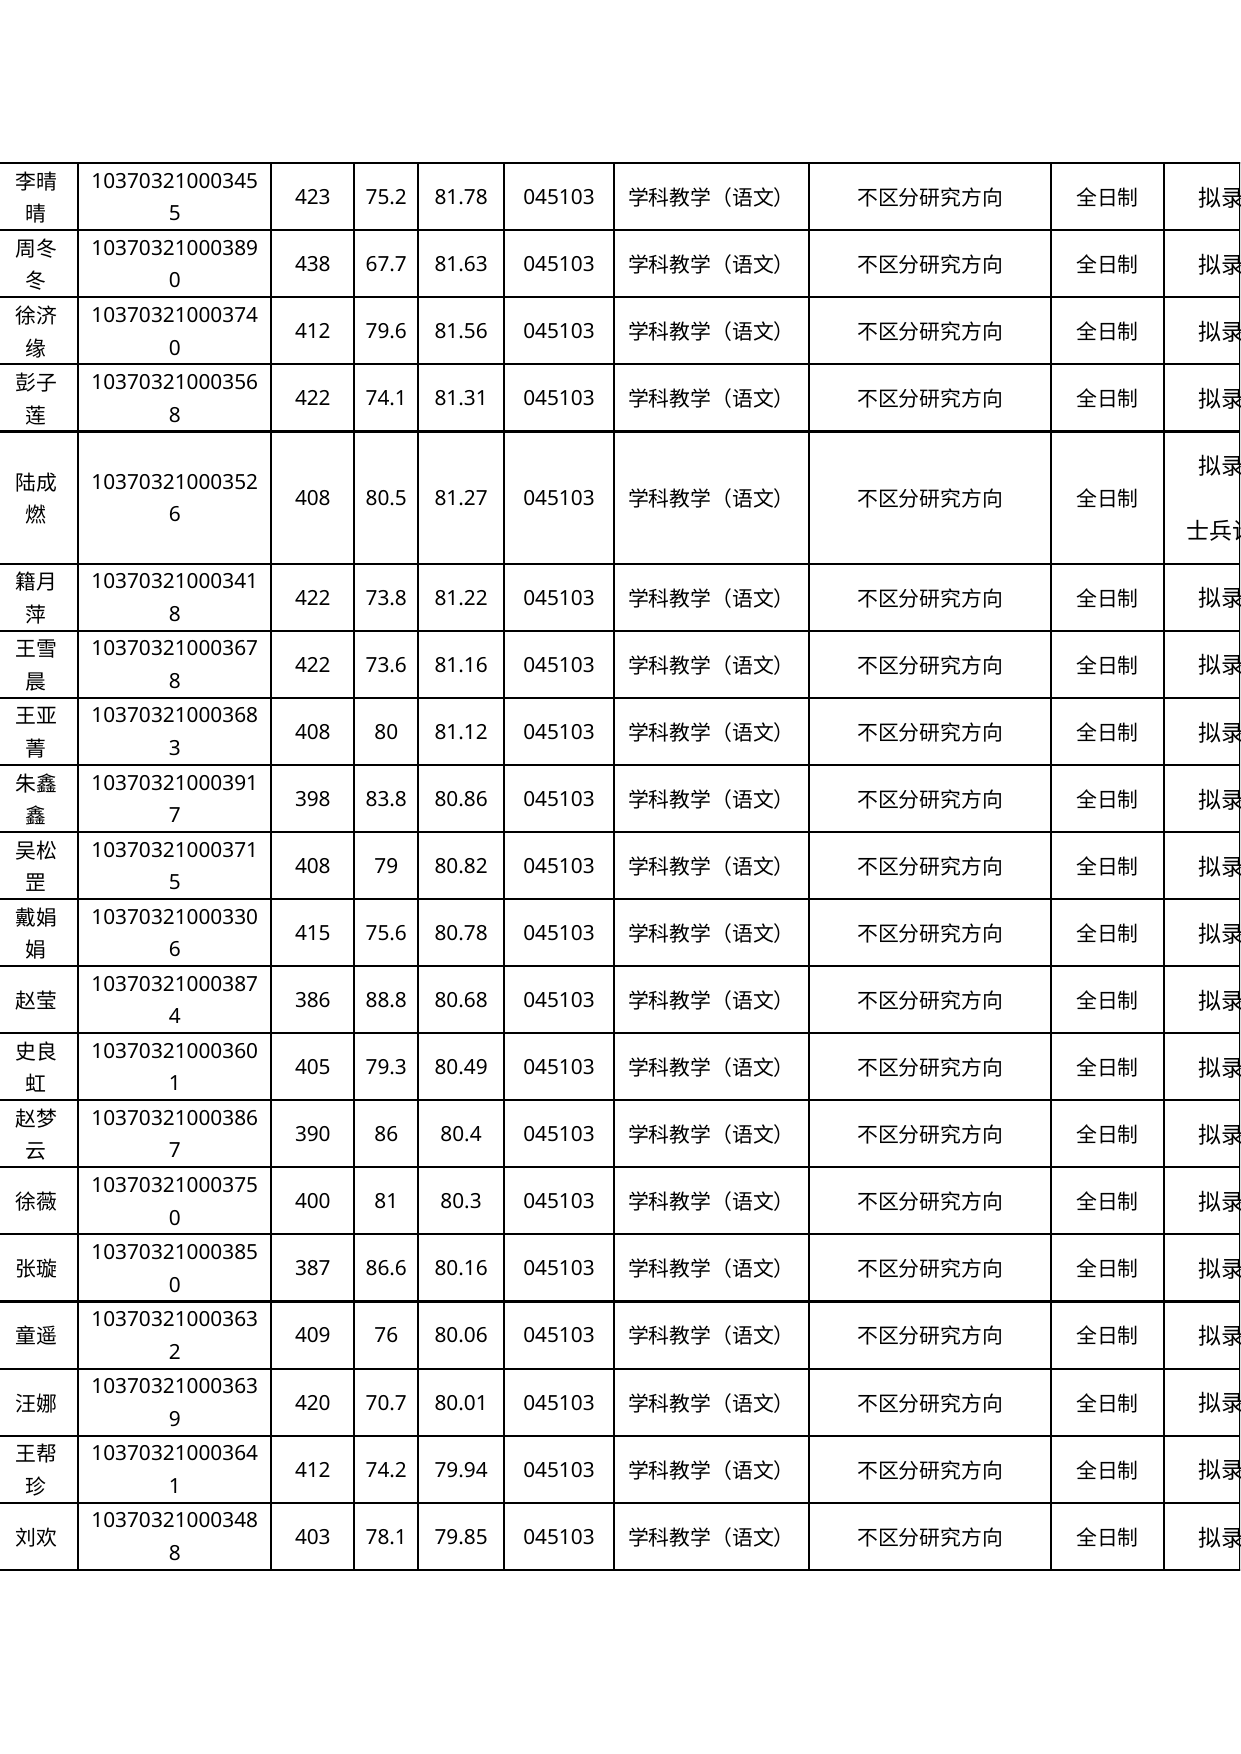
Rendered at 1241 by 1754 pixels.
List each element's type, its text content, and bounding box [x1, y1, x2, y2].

table_cell 史良虹 [0, 1034, 77, 1099]
table_cell 不区分研究方向 [810, 1101, 1050, 1166]
table_cell 拟录取 [1165, 1034, 1239, 1099]
table_cell 周冬冬 [0, 231, 77, 296]
table_cell 045103 [505, 231, 613, 296]
table_cell 81.31 [419, 365, 503, 430]
table_cell 拟录取 [1165, 1437, 1239, 1502]
table_cell 全日制 [1052, 433, 1163, 562]
table_cell 学科教学（语文） [615, 433, 808, 562]
table_cell 彭子莲 [0, 365, 77, 430]
table_cell 拟录取 [1165, 1101, 1239, 1166]
table_cell 415 [272, 900, 353, 965]
table_cell 戴娟娟 [0, 900, 77, 965]
table_cell 全日制 [1052, 1034, 1163, 1099]
table_cell 学科教学（语文） [615, 1101, 808, 1166]
table_cell 403 [272, 1504, 353, 1569]
table_cell 81.22 [419, 565, 503, 629]
table_cell 全日制 [1052, 298, 1163, 363]
table_cell 拟录取 [1165, 231, 1239, 296]
table_cell 86.6 [355, 1235, 417, 1300]
table_cell 103703210003917 [79, 766, 270, 831]
table_cell 422 [272, 632, 353, 697]
table_cell 400 [272, 1168, 353, 1233]
table_cell 徐济缘 [0, 298, 77, 363]
table_cell 86 [355, 1101, 417, 1166]
table_cell 全日制 [1052, 1504, 1163, 1569]
table_cell 陆成燃 [0, 433, 77, 562]
table_cell 学科教学（语文） [615, 967, 808, 1032]
table_cell 408 [272, 699, 353, 764]
table_cell 拟录取 [1165, 1235, 1239, 1300]
table_cell 拟录取 [1165, 766, 1239, 831]
table_cell 73.8 [355, 565, 417, 629]
table_cell 籍月萍 [0, 565, 77, 629]
table_cell 103703210003455 [79, 164, 270, 229]
table_cell 045103 [505, 1034, 613, 1099]
table_cell 103703210003683 [79, 699, 270, 764]
table_cell 学科教学（语文） [615, 231, 808, 296]
table_cell 045103 [505, 1504, 613, 1569]
table_cell 75.2 [355, 164, 417, 229]
table_cell 80.5 [355, 433, 417, 562]
table_cell 全日制 [1052, 1437, 1163, 1502]
table_cell 拟录取 [1165, 632, 1239, 697]
table_cell 全日制 [1052, 1235, 1163, 1300]
table_cell 79 [355, 833, 417, 898]
table_cell 422 [272, 365, 353, 430]
table_cell 王雪晨 [0, 632, 77, 697]
table_cell 103703210003715 [79, 833, 270, 898]
table_cell 103703210003850 [79, 1235, 270, 1300]
table_cell 103703210003306 [79, 900, 270, 965]
table_cell 拟录取 [1165, 365, 1239, 430]
table_cell 103703210003750 [79, 1168, 270, 1233]
table_cell 80.4 [419, 1101, 503, 1166]
table_cell 422 [272, 565, 353, 629]
table_cell 76 [355, 1303, 417, 1367]
table_cell 80.49 [419, 1034, 503, 1099]
table_cell 81.27 [419, 433, 503, 562]
table_cell 103703210003740 [79, 298, 270, 363]
table_cell 吴松罡 [0, 833, 77, 898]
table_cell 80.3 [419, 1168, 503, 1233]
table_cell 不区分研究方向 [810, 1303, 1050, 1367]
table_cell 045103 [505, 900, 613, 965]
table_cell 81 [355, 1168, 417, 1233]
table_cell 学科教学（语文） [615, 766, 808, 831]
table_cell 83.8 [355, 766, 417, 831]
table_cell 103703210003678 [79, 632, 270, 697]
table_cell 79.3 [355, 1034, 417, 1099]
table_cell 73.6 [355, 632, 417, 697]
table_cell 79.94 [419, 1437, 503, 1502]
table_cell 徐薇 [0, 1168, 77, 1233]
table_cell 学科教学（语文） [615, 164, 808, 229]
table_cell 80.86 [419, 766, 503, 831]
table_cell 学科教学（语文） [615, 1168, 808, 1233]
table_cell 不区分研究方向 [810, 1504, 1050, 1569]
table_cell 79.85 [419, 1504, 503, 1569]
table_cell 103703210003639 [79, 1370, 270, 1434]
table_cell 张璇 [0, 1235, 77, 1300]
table_cell 103703210003641 [79, 1437, 270, 1502]
table_cell 拟录取 [1165, 699, 1239, 764]
table_cell 学科教学（语文） [615, 833, 808, 898]
table_cell 学科教学（语文） [615, 1235, 808, 1300]
table_cell 103703210003874 [79, 967, 270, 1032]
table_cell 全日制 [1052, 766, 1163, 831]
table_cell 不区分研究方向 [810, 433, 1050, 562]
table_cell 拟录取 [1165, 1370, 1239, 1434]
table_cell 全日制 [1052, 565, 1163, 629]
table_cell 拟录取 [1165, 298, 1239, 363]
table_cell 不区分研究方向 [810, 365, 1050, 430]
table_cell 学科教学（语文） [615, 1437, 808, 1502]
table_cell 学科教学（语文） [615, 1303, 808, 1367]
table_cell 045103 [505, 164, 613, 229]
table_cell 387 [272, 1235, 353, 1300]
table_cell 420 [272, 1370, 353, 1434]
table_cell 103703210003526 [79, 433, 270, 562]
table_cell 045103 [505, 433, 613, 562]
table_cell 童遥 [0, 1303, 77, 1367]
table_cell 学科教学（语文） [615, 632, 808, 697]
table_cell 80.16 [419, 1235, 503, 1300]
table_cell 74.1 [355, 365, 417, 430]
table_cell 拟录取 [1165, 900, 1239, 965]
table_cell 103703210003488 [79, 1504, 270, 1569]
table_cell 045103 [505, 1235, 613, 1300]
table_cell 不区分研究方向 [810, 231, 1050, 296]
table_cell 67.7 [355, 231, 417, 296]
table_cell 学科教学（语文） [615, 1370, 808, 1434]
table_cell 81.56 [419, 298, 503, 363]
table_cell 不区分研究方向 [810, 967, 1050, 1032]
table_cell 全日制 [1052, 967, 1163, 1032]
table_cell 不区分研究方向 [810, 298, 1050, 363]
table_cell 70.7 [355, 1370, 417, 1434]
table_cell 全日制 [1052, 632, 1163, 697]
table_cell 045103 [505, 967, 613, 1032]
table_cell 103703210003418 [79, 565, 270, 629]
table_cell 王亚菁 [0, 699, 77, 764]
table_cell 103703210003601 [79, 1034, 270, 1099]
table_cell 全日制 [1052, 699, 1163, 764]
table_cell 全日制 [1052, 365, 1163, 430]
table_cell 学科教学（语文） [615, 1034, 808, 1099]
table_cell 81.78 [419, 164, 503, 229]
table_cell 81.16 [419, 632, 503, 697]
table_cell 王帮珍 [0, 1437, 77, 1502]
table_cell 103703210003867 [79, 1101, 270, 1166]
table_cell 423 [272, 164, 353, 229]
table_cell 学科教学（语文） [615, 1504, 808, 1569]
table_cell 拟录取 [1165, 1168, 1239, 1233]
table_cell 全日制 [1052, 231, 1163, 296]
table_cell 李晴晴 [0, 164, 77, 229]
table_cell 不区分研究方向 [810, 900, 1050, 965]
table_cell 学科教学（语文） [615, 298, 808, 363]
table_cell 045103 [505, 365, 613, 430]
table_cell 不区分研究方向 [810, 565, 1050, 629]
table_cell 80.68 [419, 967, 503, 1032]
table_cell 045103 [505, 298, 613, 363]
table_cell 80.78 [419, 900, 503, 965]
table_cell 拟录取 [1165, 967, 1239, 1032]
table_cell 不区分研究方向 [810, 699, 1050, 764]
table_cell 不区分研究方向 [810, 1370, 1050, 1434]
table_cell 103703210003890 [79, 231, 270, 296]
table_cell 学科教学（语文） [615, 365, 808, 430]
table_cell 80.01 [419, 1370, 503, 1434]
table_cell 全日制 [1052, 833, 1163, 898]
table_cell 045103 [505, 1168, 613, 1233]
table_cell 103703210003568 [79, 365, 270, 430]
table_cell 全日制 [1052, 1370, 1163, 1434]
table_cell 赵梦云 [0, 1101, 77, 1166]
table_cell 408 [272, 433, 353, 562]
table_cell 386 [272, 967, 353, 1032]
table_cell 不区分研究方向 [810, 833, 1050, 898]
table_cell 045103 [505, 1101, 613, 1166]
table_cell 78.1 [355, 1504, 417, 1569]
table_cell 不区分研究方向 [810, 766, 1050, 831]
table_cell 拟录取 [1165, 1504, 1239, 1569]
table_cell 不区分研究方向 [810, 632, 1050, 697]
table_cell 赵莹 [0, 967, 77, 1032]
table_cell 汪娜 [0, 1370, 77, 1434]
table_cell 103703210003632 [79, 1303, 270, 1367]
table_cell 81.63 [419, 231, 503, 296]
table_cell 405 [272, 1034, 353, 1099]
table_cell 学科教学（语文） [615, 565, 808, 629]
table_cell 全日制 [1052, 1168, 1163, 1233]
table_cell 045103 [505, 766, 613, 831]
table_cell 398 [272, 766, 353, 831]
table_cell 409 [272, 1303, 353, 1367]
table_cell 80.06 [419, 1303, 503, 1367]
table_cell 拟录取 [1165, 833, 1239, 898]
table_cell 拟录取 [1165, 164, 1239, 229]
table_cell 刘欢 [0, 1504, 77, 1569]
table_cell 79.6 [355, 298, 417, 363]
table_cell 朱鑫鑫 [0, 766, 77, 831]
table_cell 学科教学（语文） [615, 900, 808, 965]
table_cell 408 [272, 833, 353, 898]
table_cell 390 [272, 1101, 353, 1166]
table_cell 045103 [505, 565, 613, 629]
table_cell 不区分研究方向 [810, 1034, 1050, 1099]
table_cell 412 [272, 1437, 353, 1502]
table_cell 74.2 [355, 1437, 417, 1502]
table_cell 045103 [505, 1303, 613, 1367]
table_cell 学科教学（语文） [615, 699, 808, 764]
table_cell 全日制 [1052, 164, 1163, 229]
table_cell 不区分研究方向 [810, 1235, 1050, 1300]
table_cell 045103 [505, 699, 613, 764]
table_cell 全日制 [1052, 1303, 1163, 1367]
table_cell 045103 [505, 833, 613, 898]
table_cell 75.6 [355, 900, 417, 965]
table_cell 拟录取 [1165, 565, 1239, 629]
table_cell 拟录取 [1165, 1303, 1239, 1367]
table_cell 80 [355, 699, 417, 764]
table_cell 438 [272, 231, 353, 296]
table_cell 045103 [505, 1370, 613, 1434]
table_cell 80.82 [419, 833, 503, 898]
table_cell 全日制 [1052, 1101, 1163, 1166]
table_cell 045103 [505, 632, 613, 697]
table_cell 拟录取 士兵计划 [1165, 433, 1239, 562]
table_cell 045103 [505, 1437, 613, 1502]
table_cell 88.8 [355, 967, 417, 1032]
table_cell 不区分研究方向 [810, 1168, 1050, 1233]
table_cell 不区分研究方向 [810, 1437, 1050, 1502]
table_cell 不区分研究方向 [810, 164, 1050, 229]
table_cell 81.12 [419, 699, 503, 764]
table_cell 全日制 [1052, 900, 1163, 965]
table_cell 412 [272, 298, 353, 363]
